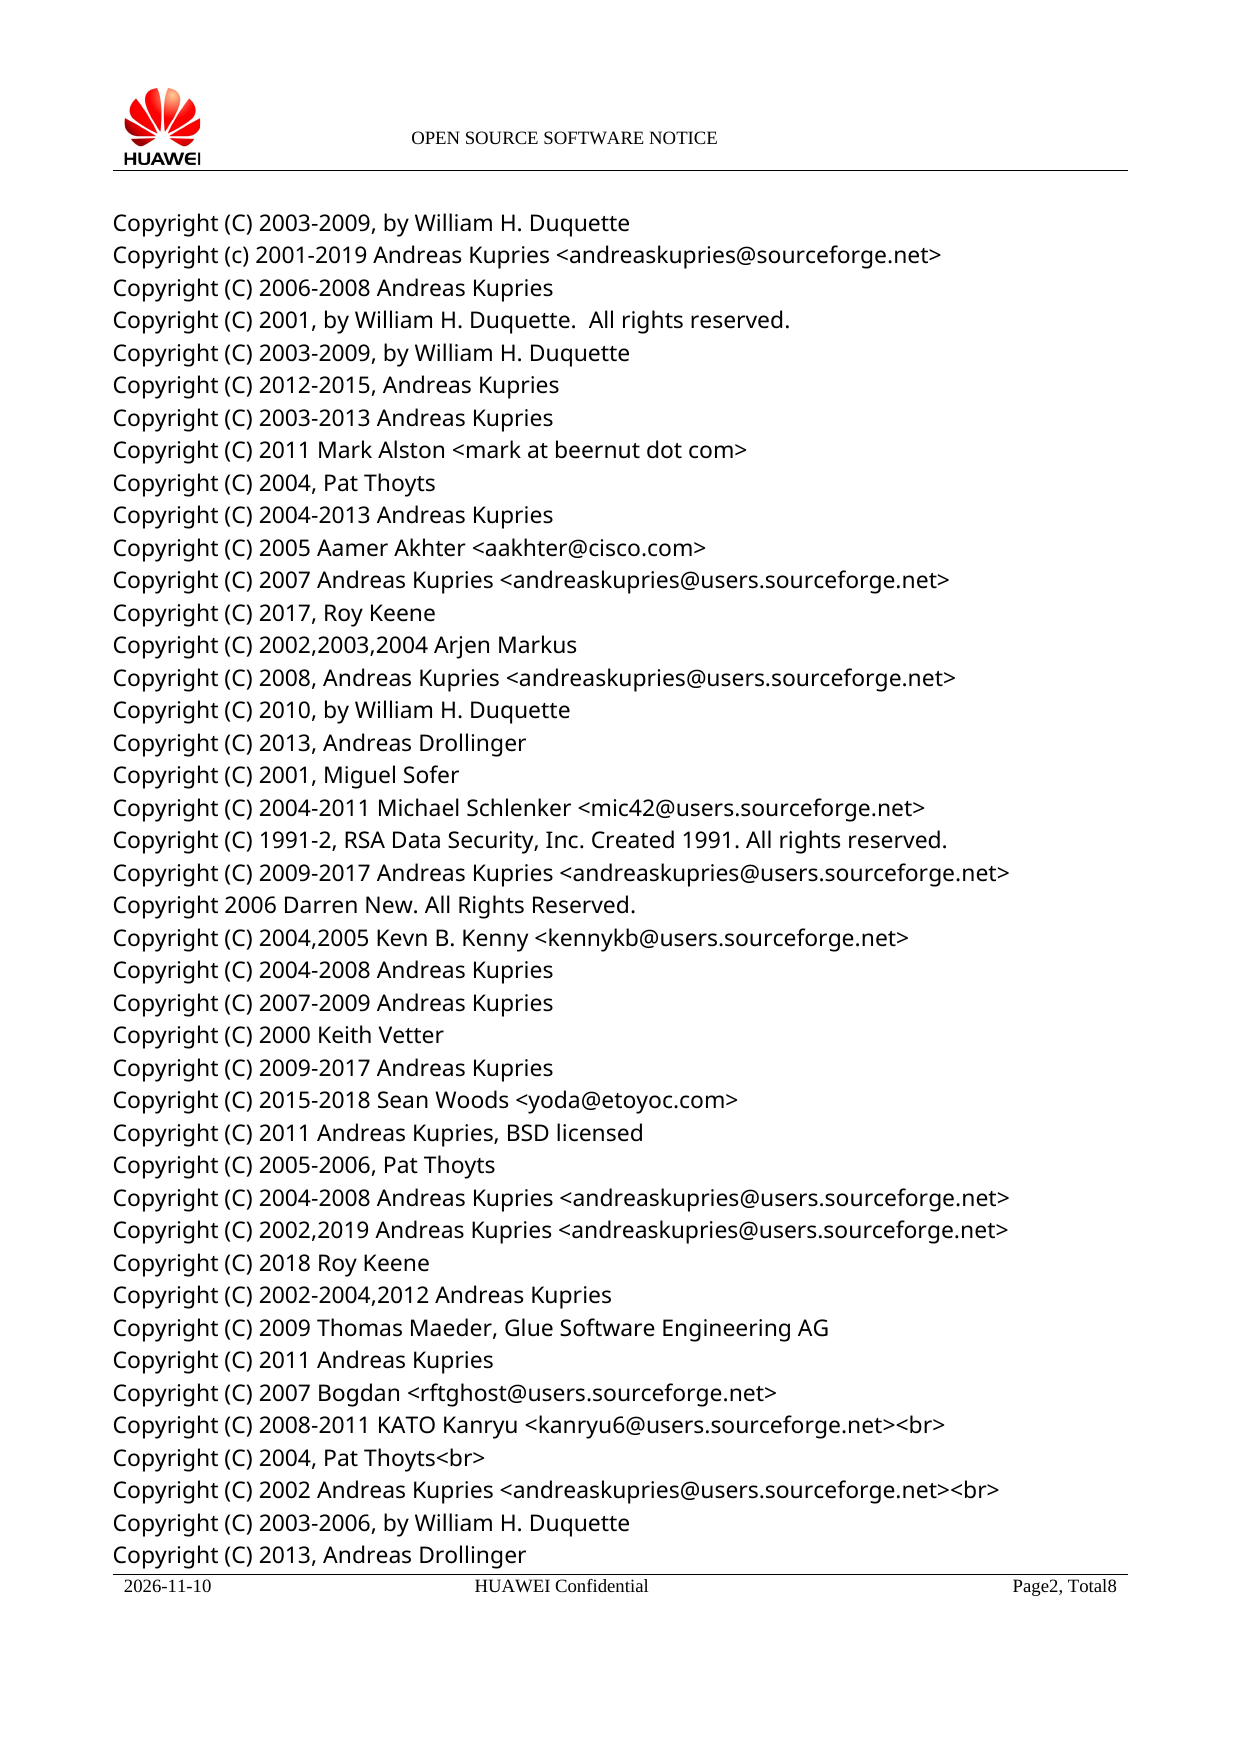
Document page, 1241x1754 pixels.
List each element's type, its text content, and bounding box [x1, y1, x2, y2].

picture [124, 88, 201, 165]
